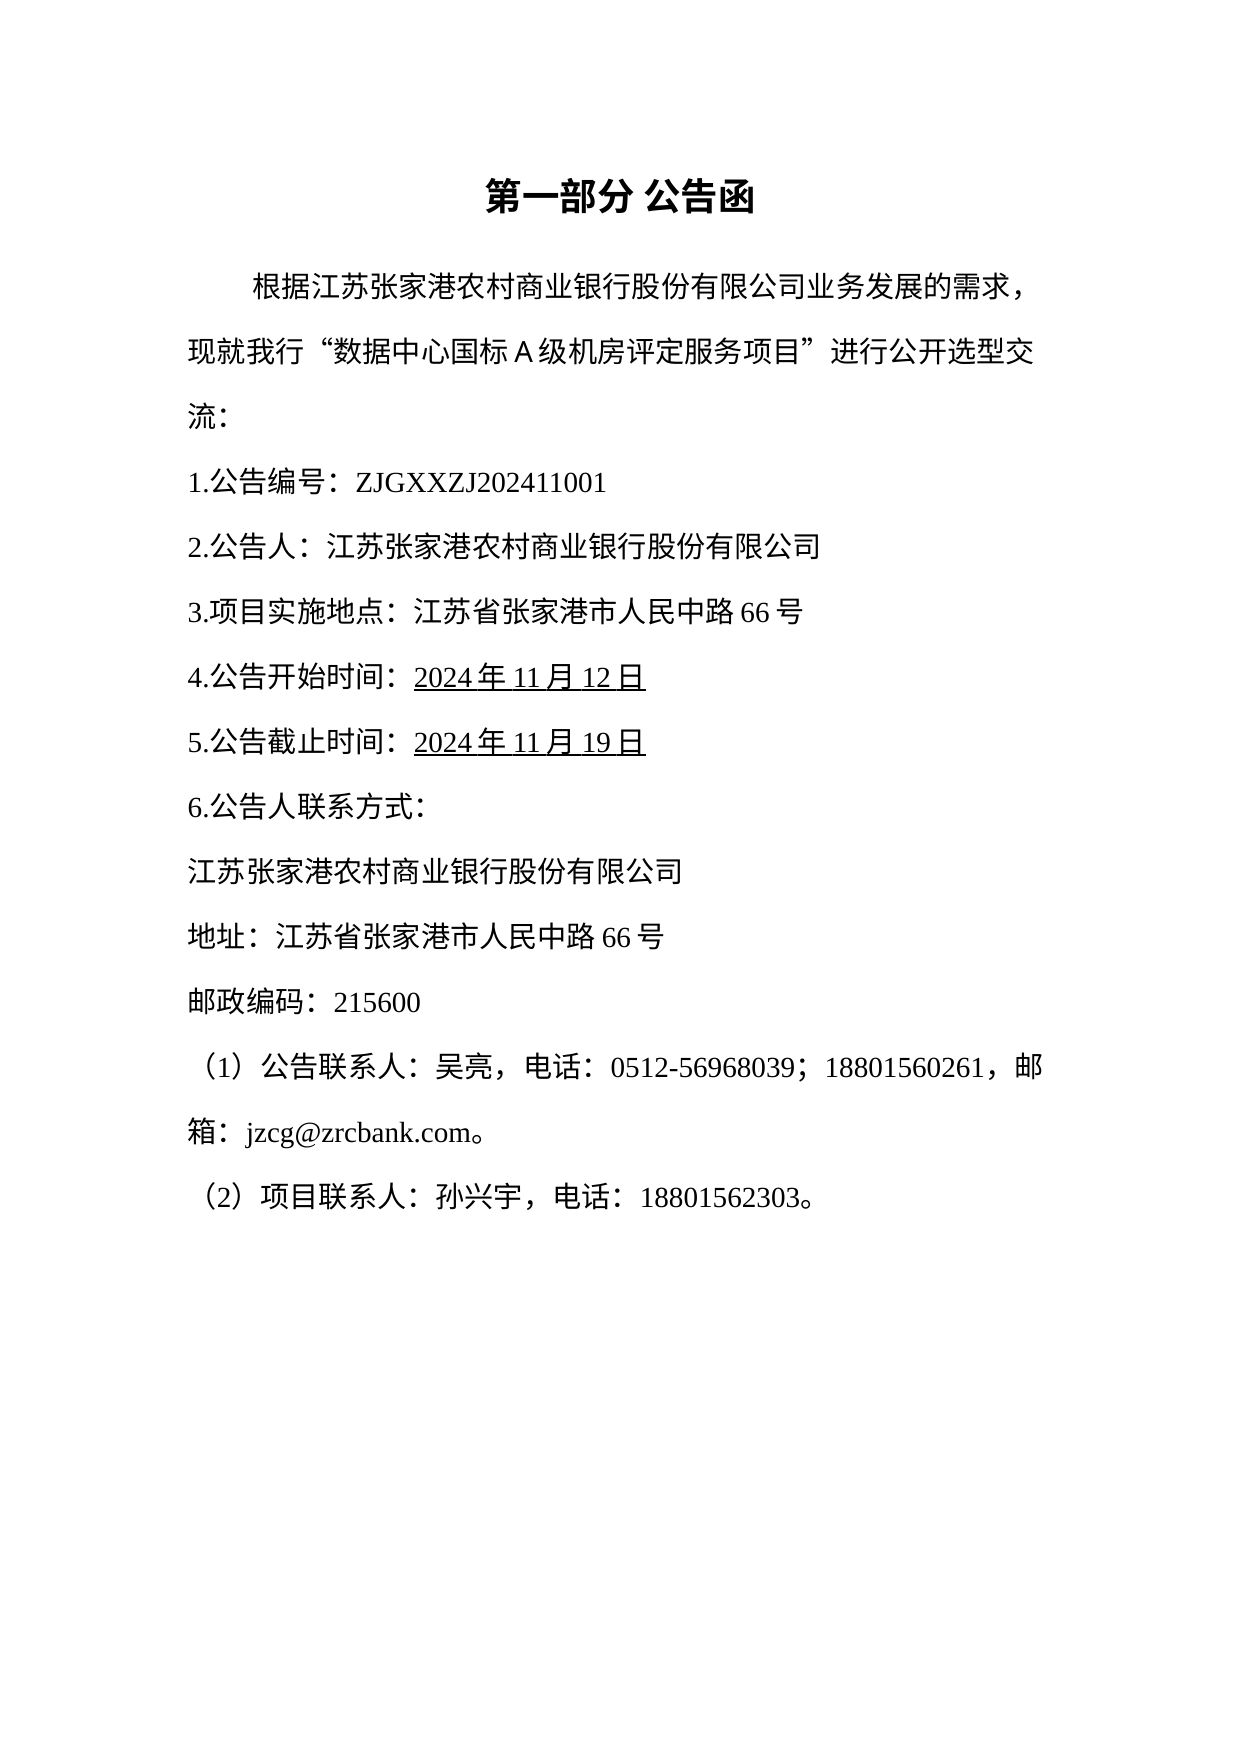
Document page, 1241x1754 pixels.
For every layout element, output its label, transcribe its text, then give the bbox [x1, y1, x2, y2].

text 5.公告截止时间：2024年11月19日 [187, 707, 1053, 772]
text （1）公告联系人：吴亮，电话：0512-56968039；18801560261，邮箱：jzcg@zrcbank.com。 [187, 1032, 1053, 1162]
text 邮政编码：215600 [187, 967, 1053, 1032]
text 2.公告人：江苏张家港农村商业银行股份有限公司 [187, 512, 1053, 577]
text 3.项目实施地点：江苏省张家港市人民中路66号 [187, 577, 1053, 642]
text 4.公告开始时间：2024年11月12日 [187, 642, 1053, 707]
subtitle 第一部分 公告函 [187, 162, 1053, 227]
text 江苏张家港农村商业银行股份有限公司 [187, 837, 1053, 902]
text 根据江苏张家港农村商业银行股份有限公司业务发展的需求，现就我行“数据中心国标A级机房评定服务项目”进行公开选型交流： [187, 252, 1053, 447]
text （2）项目联系人：孙兴宇，电话：18801562303。 [187, 1162, 1053, 1227]
text 1.公告编号：ZJGXXZJ202411001 [187, 447, 1053, 512]
text 6.公告人联系方式： [187, 772, 1053, 837]
text 地址：江苏省张家港市人民中路66号 [187, 902, 1053, 967]
